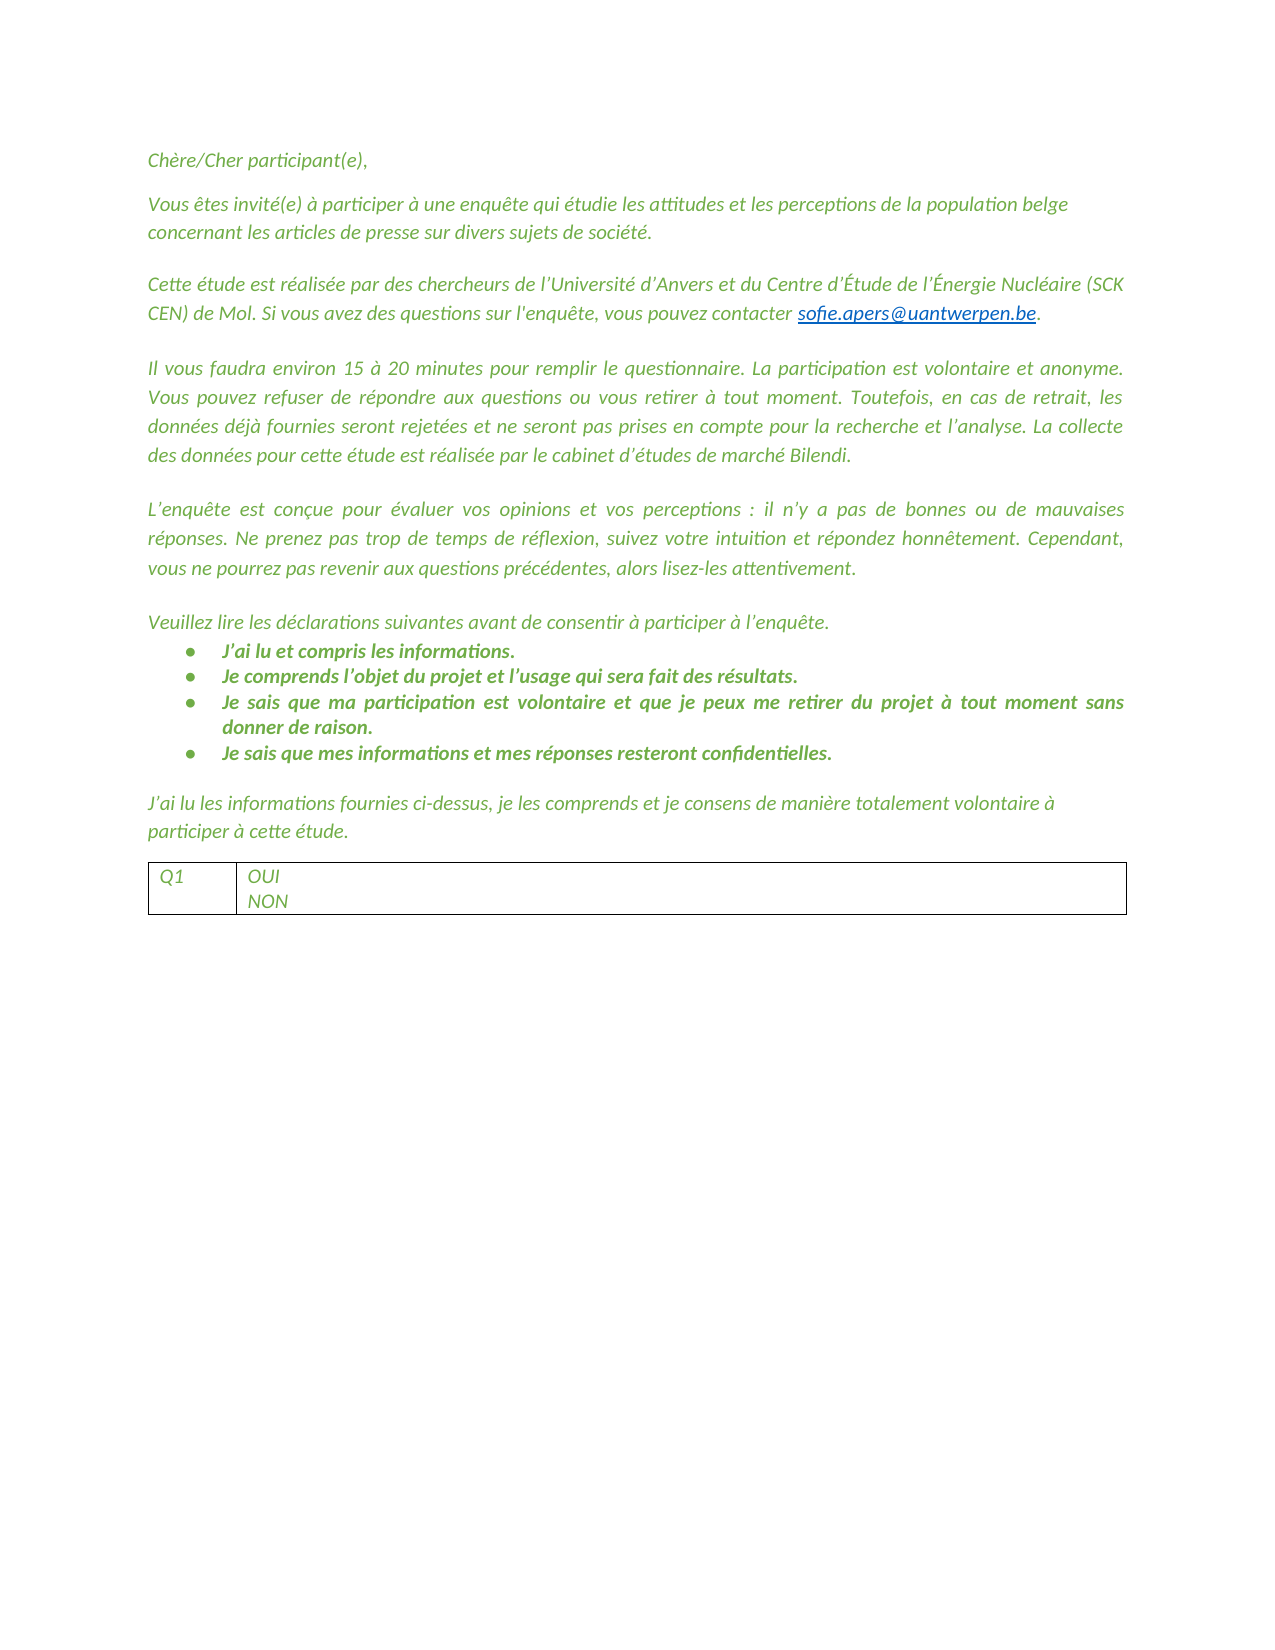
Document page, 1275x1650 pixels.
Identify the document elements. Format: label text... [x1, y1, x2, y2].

table_header OUI NON [237, 863, 1126, 914]
text Veuillez lire les déclarations suivantes avant de consentir à participer à l’enquête. [148, 609, 1127, 634]
list Je sais que mes informations et mes réponses resteront confidentielles. [185, 740, 1127, 765]
list J’ai lu et compris les informations. [185, 638, 1127, 663]
list Je sais que ma participation est volontaire et que je peux me retirer du projet à tout moment sans donner de raison. [185, 689, 1127, 740]
text Cette étude est réalisée par des chercheurs de l’Université d’Anvers et du Centre d’Étude de l’Énergie Nucléaire (SCK CEN) de Mol. Si vous avez des questions sur l'enquête, vous pouvez contacter sofie.apers@uantwerpen.be. [148, 271, 1127, 326]
text Chère/Cher participant(e), [148, 148, 1127, 173]
text Il vous faudra environ 15 à 20 minutes pour remplir le questionnaire. La participation est volontaire et anonyme. Vous pouvez refuser de répondre aux questions ou vous retirer à tout moment. Toutefois, en cas de retrait, les données déjà fournies seront rejetées et ne seront pas prises en compte pour la recherche et l’analyse. La collecte des données pour cette étude est réalisée par le cabinet d’études de marché Bilendi. [148, 355, 1127, 468]
table_header Q1 [149, 863, 236, 914]
text Vous êtes invité(e) à participer à une enquête qui étudie les attitudes et les perceptions de la population belge concernant les articles de presse sur divers sujets de société. [148, 192, 1127, 244]
text L’enquête est conçue pour évaluer vos opinions et vos perceptions : il n’y a pas de bonnes ou de mauvaises réponses. Ne prenez pas trop de temps de réflexion, suivez votre intuition et répondez honnêtement. Cependant, vous ne pourrez pas revenir aux questions précédentes, alors lisez-les attentivement. [148, 496, 1127, 580]
list Je comprends l’objet du projet et l’usage qui sera fait des résultats. [185, 663, 1127, 689]
text J’ai lu les informations fournies ci-dessus, je les comprends et je consens de manière totalement volontaire à participer à cette étude. [148, 791, 1127, 843]
